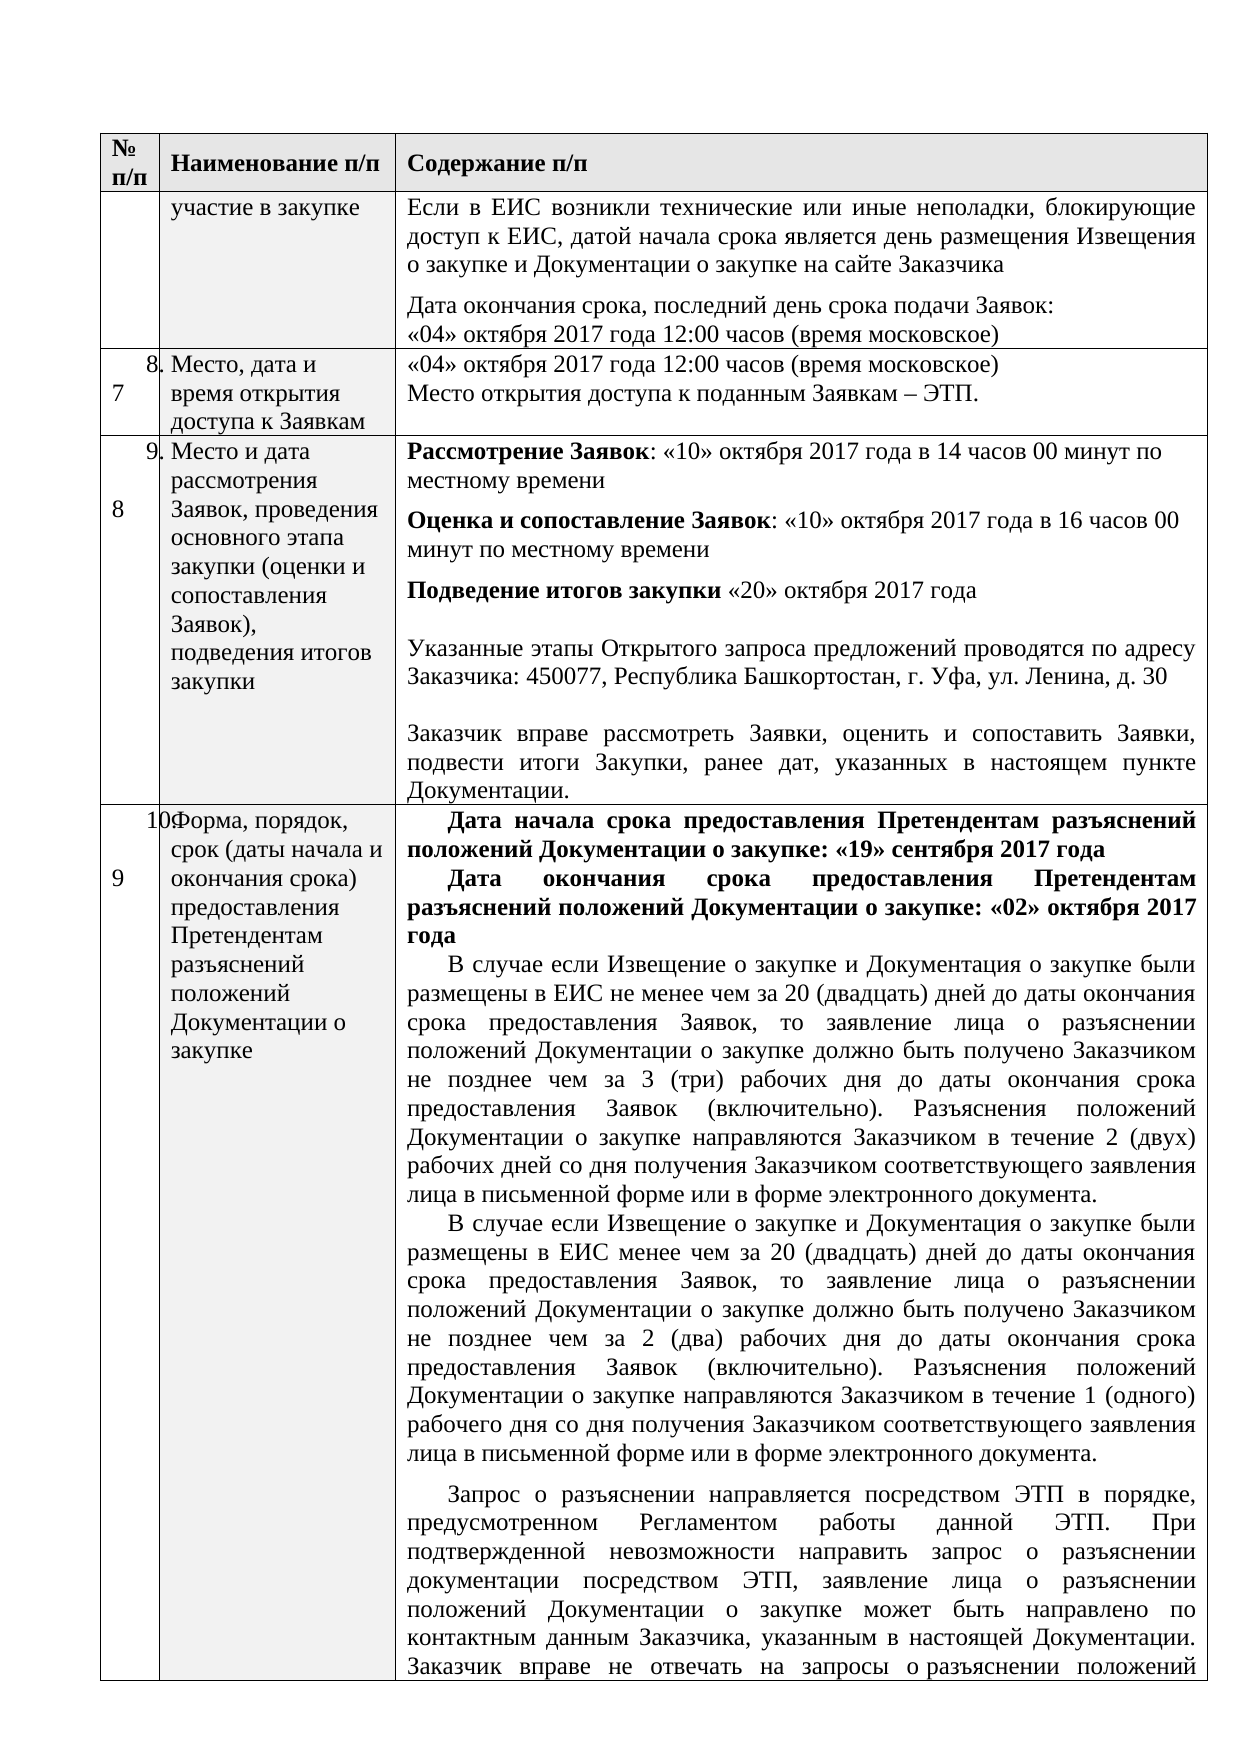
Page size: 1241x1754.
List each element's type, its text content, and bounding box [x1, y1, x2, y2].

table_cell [396, 192, 1207, 348]
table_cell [160, 192, 395, 348]
table_header Содержание п/п [396, 134, 1207, 191]
table_header № п/п [101, 134, 159, 191]
table_header Наименование п/п [160, 134, 395, 191]
table_cell 8 [101, 436, 159, 804]
table_cell 6 [101, 192, 159, 348]
table_cell Место и дата рассмотрения Заявок, проведения основного этапа закупки (оценки и сопоставления Заявок), подведения итогов закупки [160, 436, 395, 804]
table_cell «04» октября 2017 года 12:00 часов (время московское) Место открытия доступа к поданным Заявкам – ЭТП. [396, 349, 1207, 435]
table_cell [396, 805, 1207, 1680]
table_cell Место, дата и время открытия доступа к Заявкам [160, 349, 395, 435]
table_cell 9 [101, 805, 159, 1680]
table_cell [160, 805, 395, 1680]
table_cell Рассмотрение Заявок: «10» октября 2017 года в 14 часов 00 минут по местному времени Оценка и сопоставление Заявок: «10» октября 2017 года в 16 часов 00 минут по местному времени Подведение итогов закупки «20» октября 2017 года Указанные этапы Открытого запроса предложений проводятся по адресу Заказчика: 450077, Республика Башкортостан, г. Уфа, ул. Ленина, д. 30 Заказчик вправе рассмотреть Заявки, оценить и сопоставить Заявки, подвести итоги Закупки, ранее дат, указанных в настоящем пункте Документации. [396, 436, 1207, 804]
table_cell 7 [101, 349, 159, 435]
